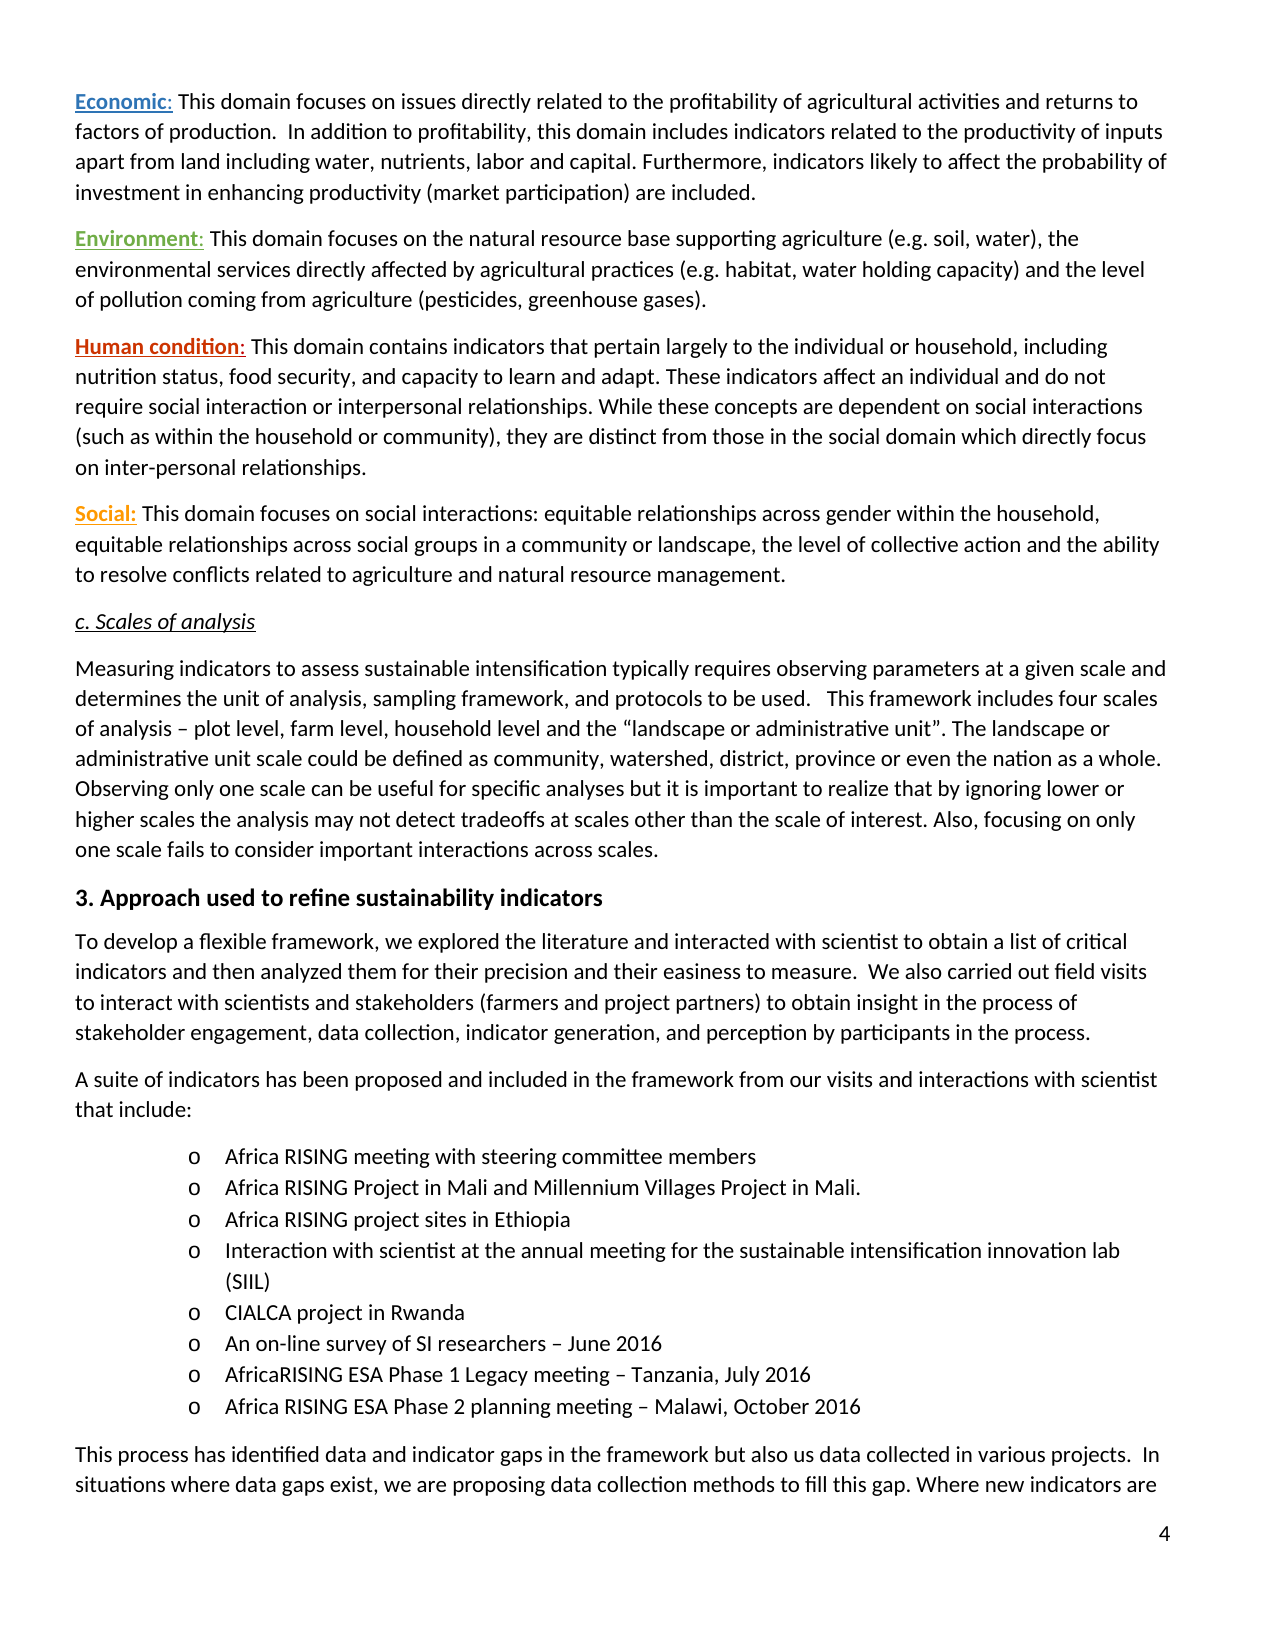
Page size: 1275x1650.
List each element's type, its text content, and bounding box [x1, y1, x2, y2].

text Measuring indicators to assess sustainable intensification typically requires observing parameters at a given scale and determines the unit of analysis, sampling framework, and protocols to be used. This framework includes four scales of analysis – plot level, farm level, household level and the “landscape or administrative unit”. The landscape or administrative unit scale could be defined as community, watershed, district, province or even the nation as a whole. Observing only one scale can be useful for specific analyses but it is important to realize that by ignoring lower or higher scales the analysis may not detect tradeoffs at scales other than the scale of interest. Also, focusing on only one scale fails to consider important interactions across scales. [75, 654, 1170, 863]
list AfricaRISING ESA Phase 1 Legacy meeting – Tanzania, July 2016 [187, 1361, 1170, 1390]
text c. Scales of analysis [75, 607, 1170, 635]
list Interaction with scientist at the annual meeting for the sustainable intensification innovation lab (SIIL) [187, 1236, 1170, 1296]
list Africa RISING ESA Phase 2 planning meeting – Malawi, October 2016 [187, 1392, 1170, 1421]
text To develop a flexible framework, we explored the literature and interacted with scientist to obtain a list of critical indicators and then analyzed them for their precision and their easiness to measure. We also carried out field visits to interact with scientists and stakeholders (farmers and project partners) to obtain insight in the process of stakeholder engagement, data collection, indicator generation, and perception by participants in the process. [75, 927, 1170, 1046]
list Africa RISING meeting with steering committee members [187, 1142, 1170, 1171]
subtitle 3. Approach used to refine sustainability indicators [75, 882, 1170, 912]
list An on-line survey of SI researchers – June 2016 [187, 1329, 1170, 1358]
list Africa RISING project sites in Ethiopia [187, 1205, 1170, 1234]
list CIALCA project in Rwanda [187, 1298, 1170, 1327]
text Human condition: This domain contains indicators that pertain largely to the individual or household, including nutrition status, food security, and capacity to learn and adapt. These indicators affect an individual and do not require social interaction or interpersonal relationships. While these concepts are dependent on social interactions (such as within the household or community), they are distinct from those in the social domain which directly focus on inter-personal relationships. [75, 332, 1170, 481]
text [75, 1440, 1170, 1498]
text Economic: This domain focuses on issues directly related to the profitability of agricultural activities and returns to factors of production. In addition to profitability, this domain includes indicators related to the productivity of inputs apart from land including water, nutrients, labor and capital. Furthermore, indicators likely to affect the probability of investment in enhancing productivity (market participation) are included. [75, 87, 1170, 206]
list Africa RISING Project in Mali and Millennium Villages Project in Mali. [187, 1173, 1170, 1202]
text Environment: This domain focuses on the natural resource base supporting agriculture (e.g. soil, water), the environmental services directly affected by agricultural practices (e.g. habitat, water holding capacity) and the level of pollution coming from agriculture (pesticides, greenhouse gases). [75, 224, 1170, 313]
text A suite of indicators has been proposed and included in the framework from our visits and interactions with scientist that include: [75, 1065, 1170, 1123]
text Social: This domain focuses on social interactions: equitable relationships across gender within the household, equitable relationships across social groups in a community or landscape, the level of collective action and the ability to resolve conflicts related to agriculture and natural resource management. [75, 499, 1170, 588]
